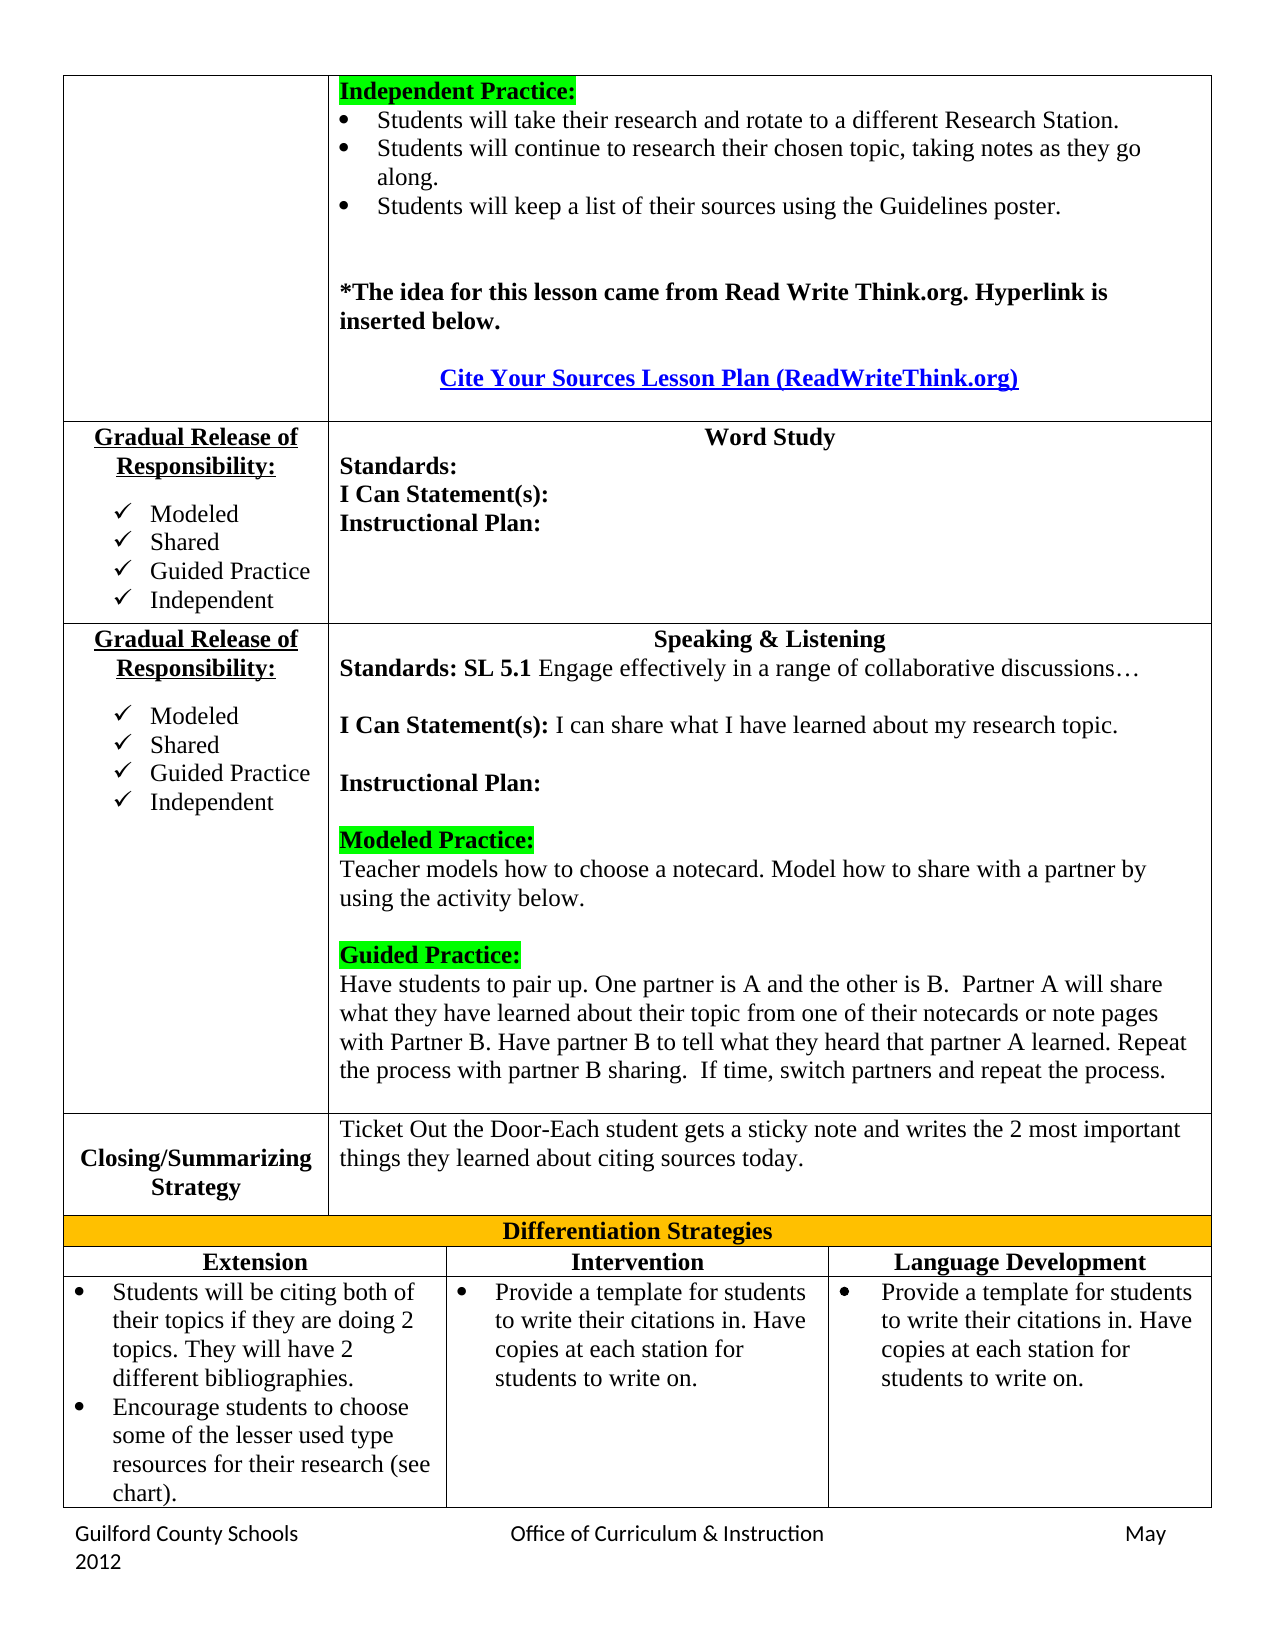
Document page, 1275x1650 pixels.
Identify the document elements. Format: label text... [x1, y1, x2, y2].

table_cell Word Study Standards: I Can Statement(s): Instructional Plan: [329, 422, 1211, 623]
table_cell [329, 76, 1211, 421]
table_cell Gradual Release of Responsibility: Modeled Shared Guided Practice Independent [64, 624, 328, 1113]
table_cell Language Development [829, 1247, 1211, 1276]
table_cell Extension [64, 1247, 446, 1276]
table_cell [64, 76, 328, 421]
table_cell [829, 1277, 1211, 1507]
table_cell Closing/Summarizing Strategy [64, 1114, 328, 1215]
table_cell Gradual Release of Responsibility: Modeled Shared Guided Practice Independent [64, 422, 328, 623]
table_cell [64, 1277, 446, 1507]
table_cell Intervention [447, 1247, 828, 1276]
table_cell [447, 1277, 828, 1507]
table_cell Speaking & Listening Standards: SL 5.1 Engage effectively in a range of collaborative discussions… I Can Statement(s): I can share what I have learned about my research topic. Instructional Plan: Modeled Practice: Teacher models how to choose a notecard. Model how to share with a partner by using the activity below. Guided Practice: Have students to pair up. One partner is A and the other is B. Partner A will share what they have learned about their topic from one of their notecards or note pages with Partner B. Have partner B to tell what they heard that partner A learned. Repeat the process with partner B sharing. If time, switch partners and repeat the process. [329, 624, 1211, 1113]
table_cell Differentiation Strategies [64, 1216, 1211, 1246]
table_cell Ticket Out the Door-Each student gets a sticky note and writes the 2 most important things they learned about citing sources today. [329, 1114, 1211, 1215]
